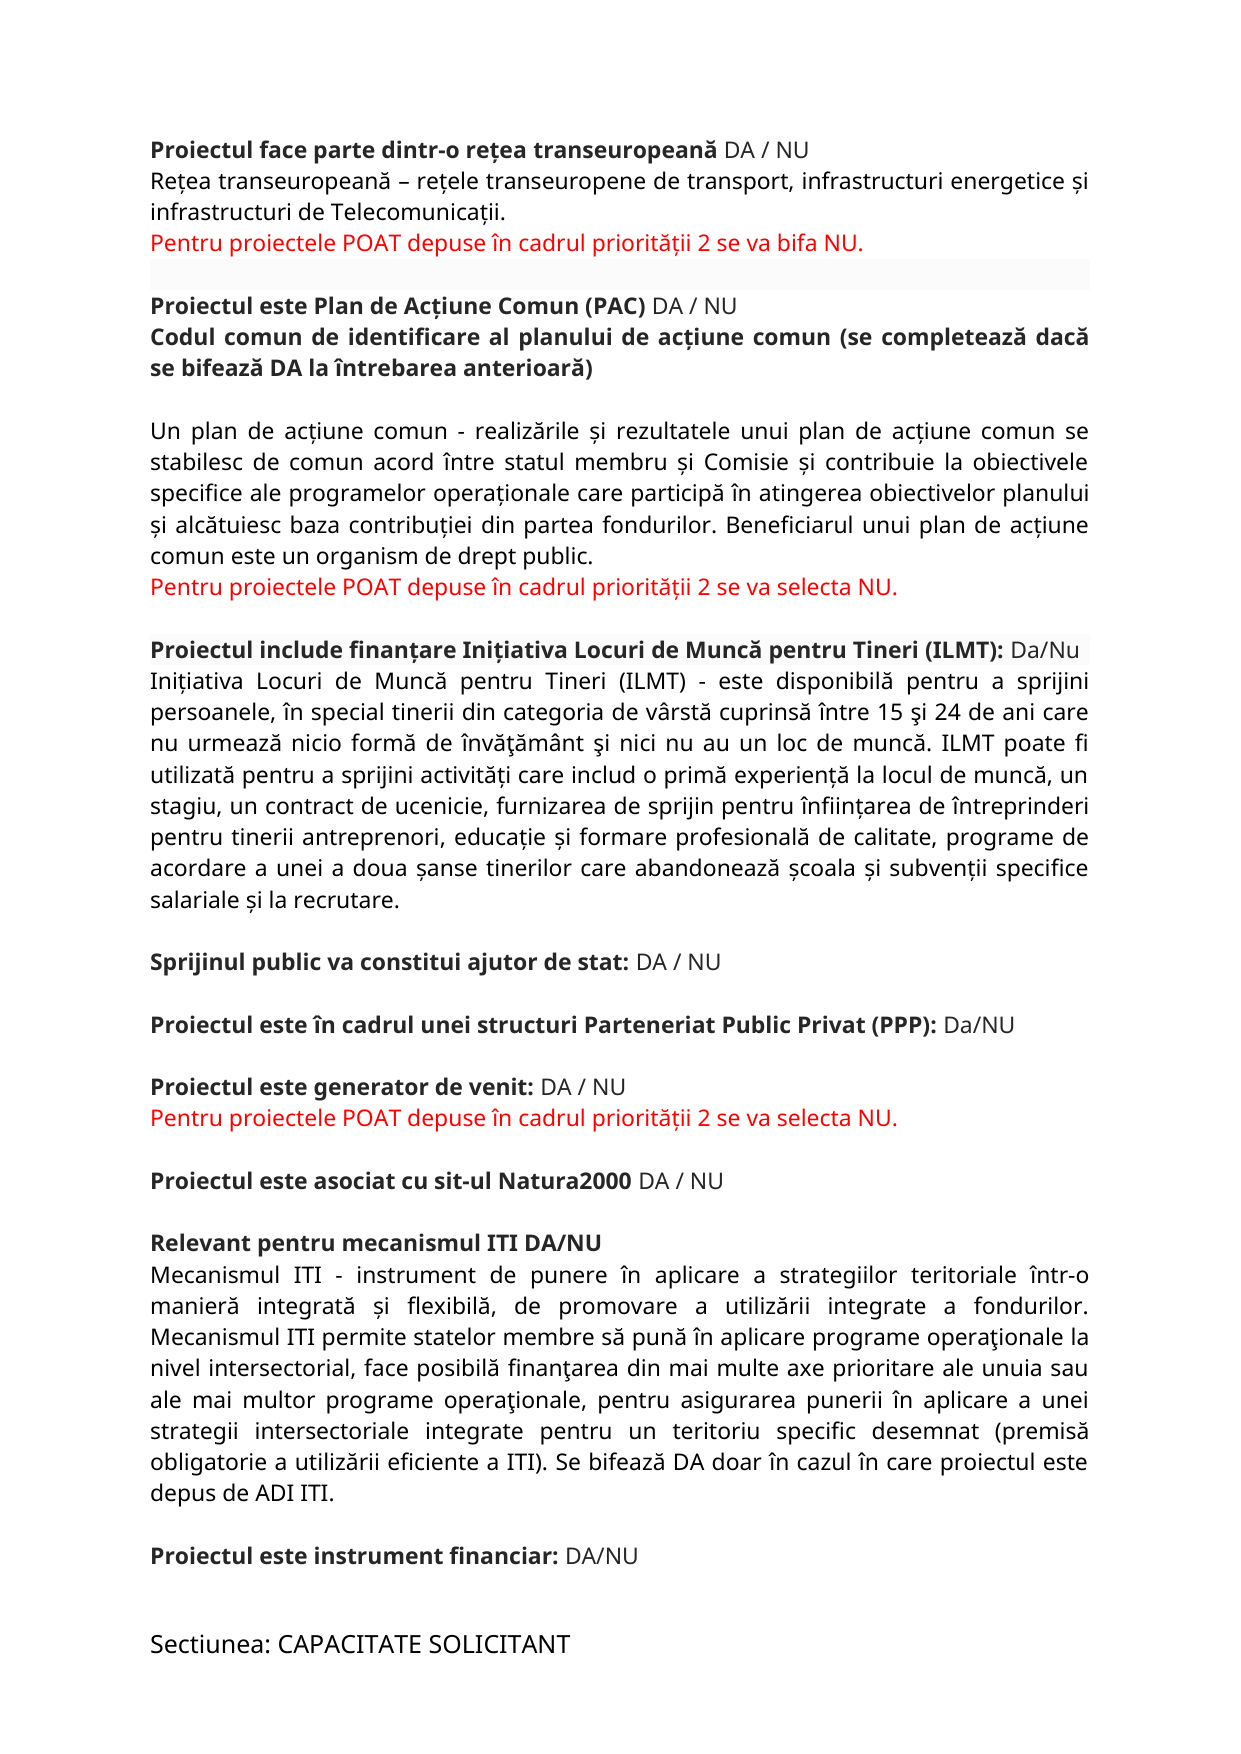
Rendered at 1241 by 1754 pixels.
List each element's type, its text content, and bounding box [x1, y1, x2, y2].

text Codul comun de identificare al planului de acțiune comun (se completează dacă se bifează DA la întrebarea anterioară) [150, 321, 1090, 384]
text Proiectul este Plan de Acțiune Comun (PAC) DA / NU [150, 290, 1090, 321]
text Sectiunea: CAPACITATE SOLICITANT [150, 1627, 1090, 1661]
text Proiectul este asociat cu sit-ul Natura2000 DA / NU [150, 1165, 1090, 1196]
text Sprijinul public va constitui ajutor de stat: DA / NU [150, 946, 1090, 977]
text Pentru proiectele POAT depuse în cadrul priorității 2 se va selecta NU. [150, 571, 1090, 602]
text Proiectul face parte dintr-o rețea transeuropeană DA / NU [150, 134, 1090, 165]
text Pentru proiectele POAT depuse în cadrul priorității 2 se va selecta NU. [150, 1102, 1090, 1134]
text Rețea transeuropeană – rețele transeuropene de transport, infrastructuri energetice și infrastructuri de Telecomunicații. [150, 165, 1090, 227]
text Mecanismul ITI - instrument de punere în aplicare a strategiilor teritoriale într-o manieră integrată și flexibilă, de promovare a utilizării integrate a fondurilor. Mecanismul ITI permite statelor membre să pună în aplicare programe operaţionale la nivel intersectorial, face posibilă finanţarea din mai multe axe prioritare ale unuia sau ale mai multor programe operaţionale, pentru asigurarea punerii în aplicare a unei strategii intersectoriale integrate pentru un teritoriu specific desemnat (premisă obligatorie a utilizării eficiente a ITI). Se bifează DA doar în cazul în care proiectul este depus de ADI ITI. [150, 1259, 1090, 1509]
text Proiectul include finanțare Inițiativa Locuri de Muncă pentru Tineri (ILMT): Da/Nu [150, 634, 1090, 665]
text Relevant pentru mecanismul ITI DA/NU [150, 1227, 1090, 1259]
text Pentru proiectele POAT depuse în cadrul priorității 2 se va bifa NU. [150, 227, 1090, 259]
text Inițiativa Locuri de Muncă pentru Tineri (ILMT) - este disponibilă pentru a sprijini persoanele, în special tinerii din categoria de vârstă cuprinsă între 15 şi 24 de ani care nu urmează nicio formă de învăţământ şi nici nu au un loc de muncă. ILMT poate fi utilizată pentru a sprijini activități care includ o primă experiență la locul de muncă, un stagiu, un contract de ucenicie, furnizarea de sprijin pentru înființarea de întreprinderi pentru tinerii antreprenori, educație și formare profesională de calitate, programe de acordare a unei a doua șanse tinerilor care abandonează școala și subvenții specifice salariale și la recrutare. [150, 665, 1090, 915]
text Proiectul este în cadrul unei structuri Parteneriat Public Privat (PPP): Da/NU [150, 1009, 1090, 1040]
text Proiectul este generator de venit: DA / NU [150, 1071, 1090, 1102]
text Un plan de acțiune comun - realizările și rezultatele unui plan de acțiune comun se stabilesc de comun acord între statul membru și Comisie și contribuie la obiectivele specifice ale programelor operaționale care participă în atingerea obiectivelor planului și alcătuiesc baza contribuției din partea fondurilor. Beneficiarul unui plan de acțiune comun este un organism de drept public. [150, 415, 1090, 571]
text Proiectul este instrument financiar: DA/NU [150, 1540, 1090, 1571]
